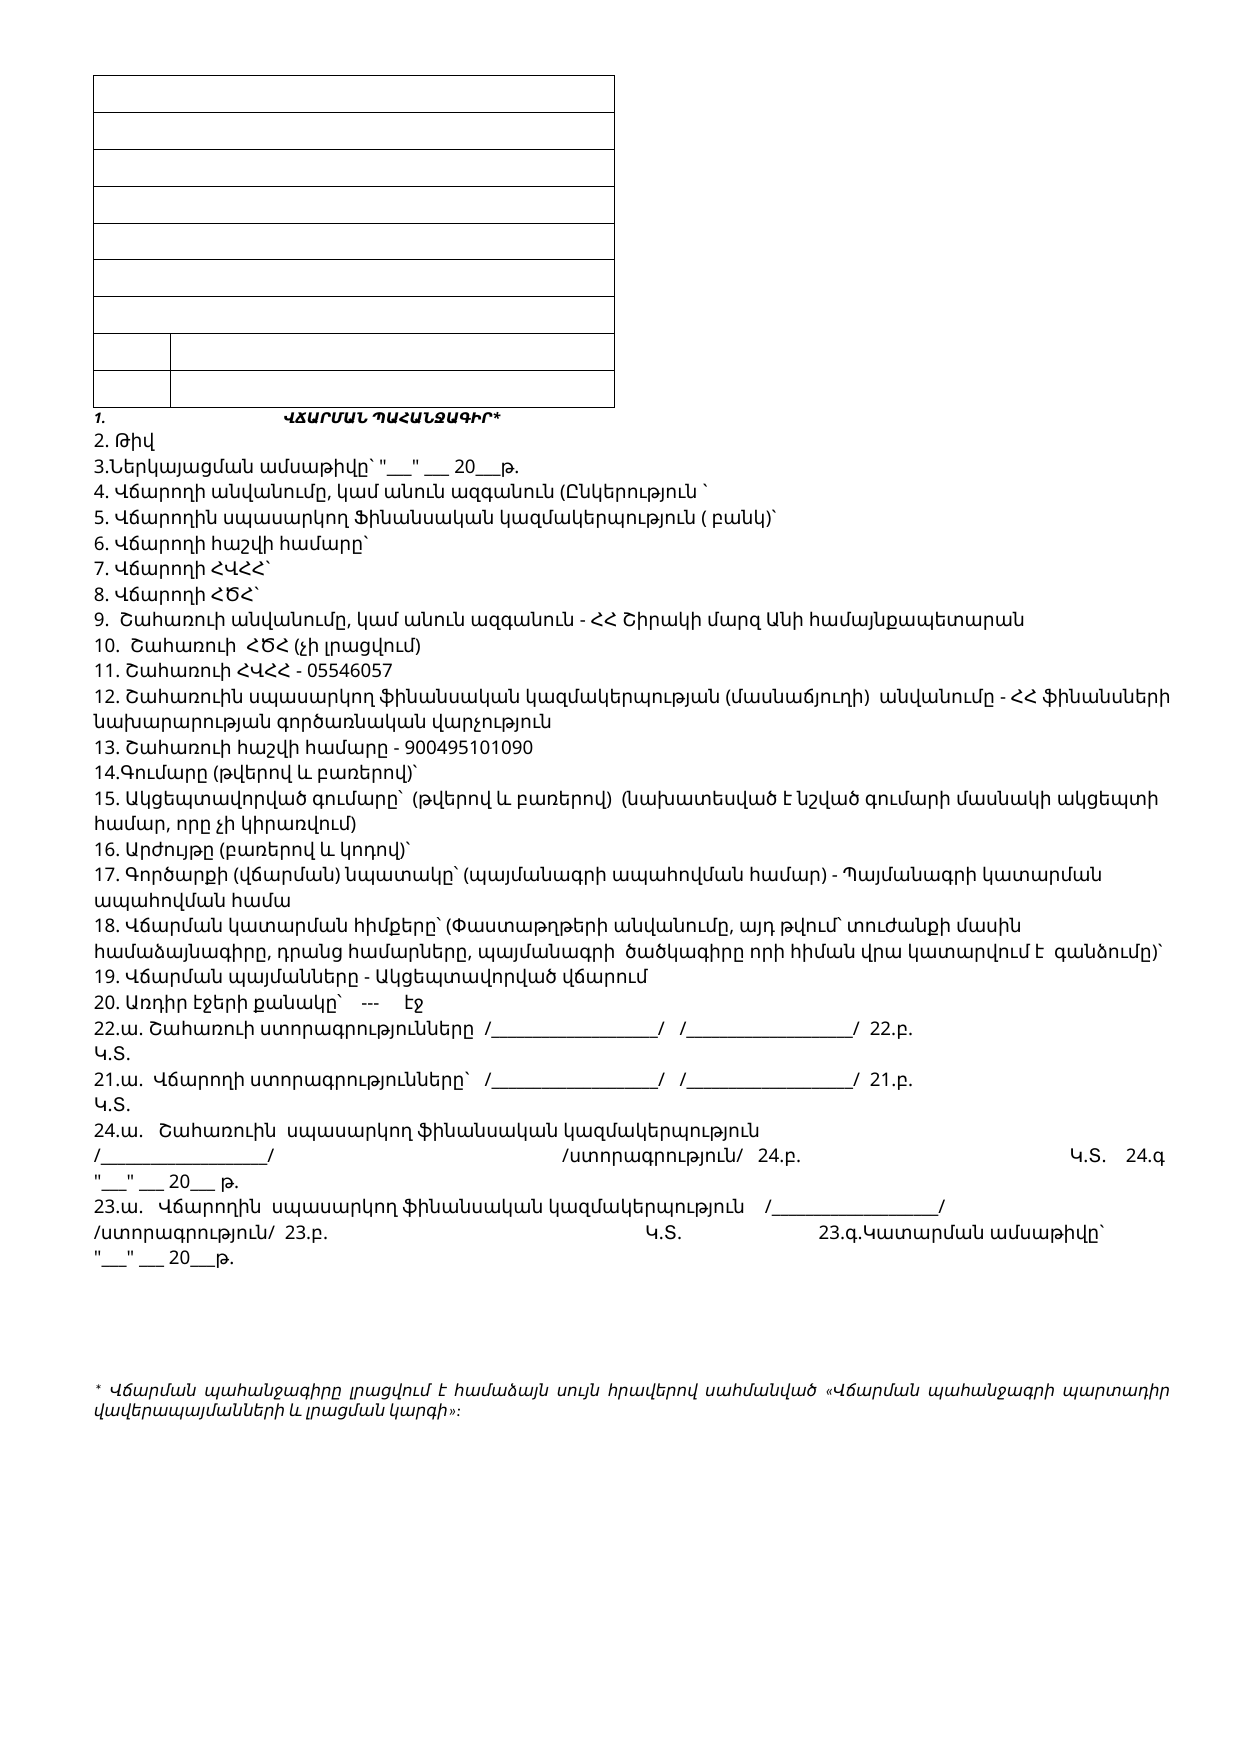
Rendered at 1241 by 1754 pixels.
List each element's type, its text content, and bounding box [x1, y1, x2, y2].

text * Վճարման պահանջագիրը լրացվում է համաձայն սույն հրավերով սահմանված «Վճարման պահանջագրի պարտադիր վավերապայմանների և լրացման կարգի»: [94, 1380, 1171, 1421]
